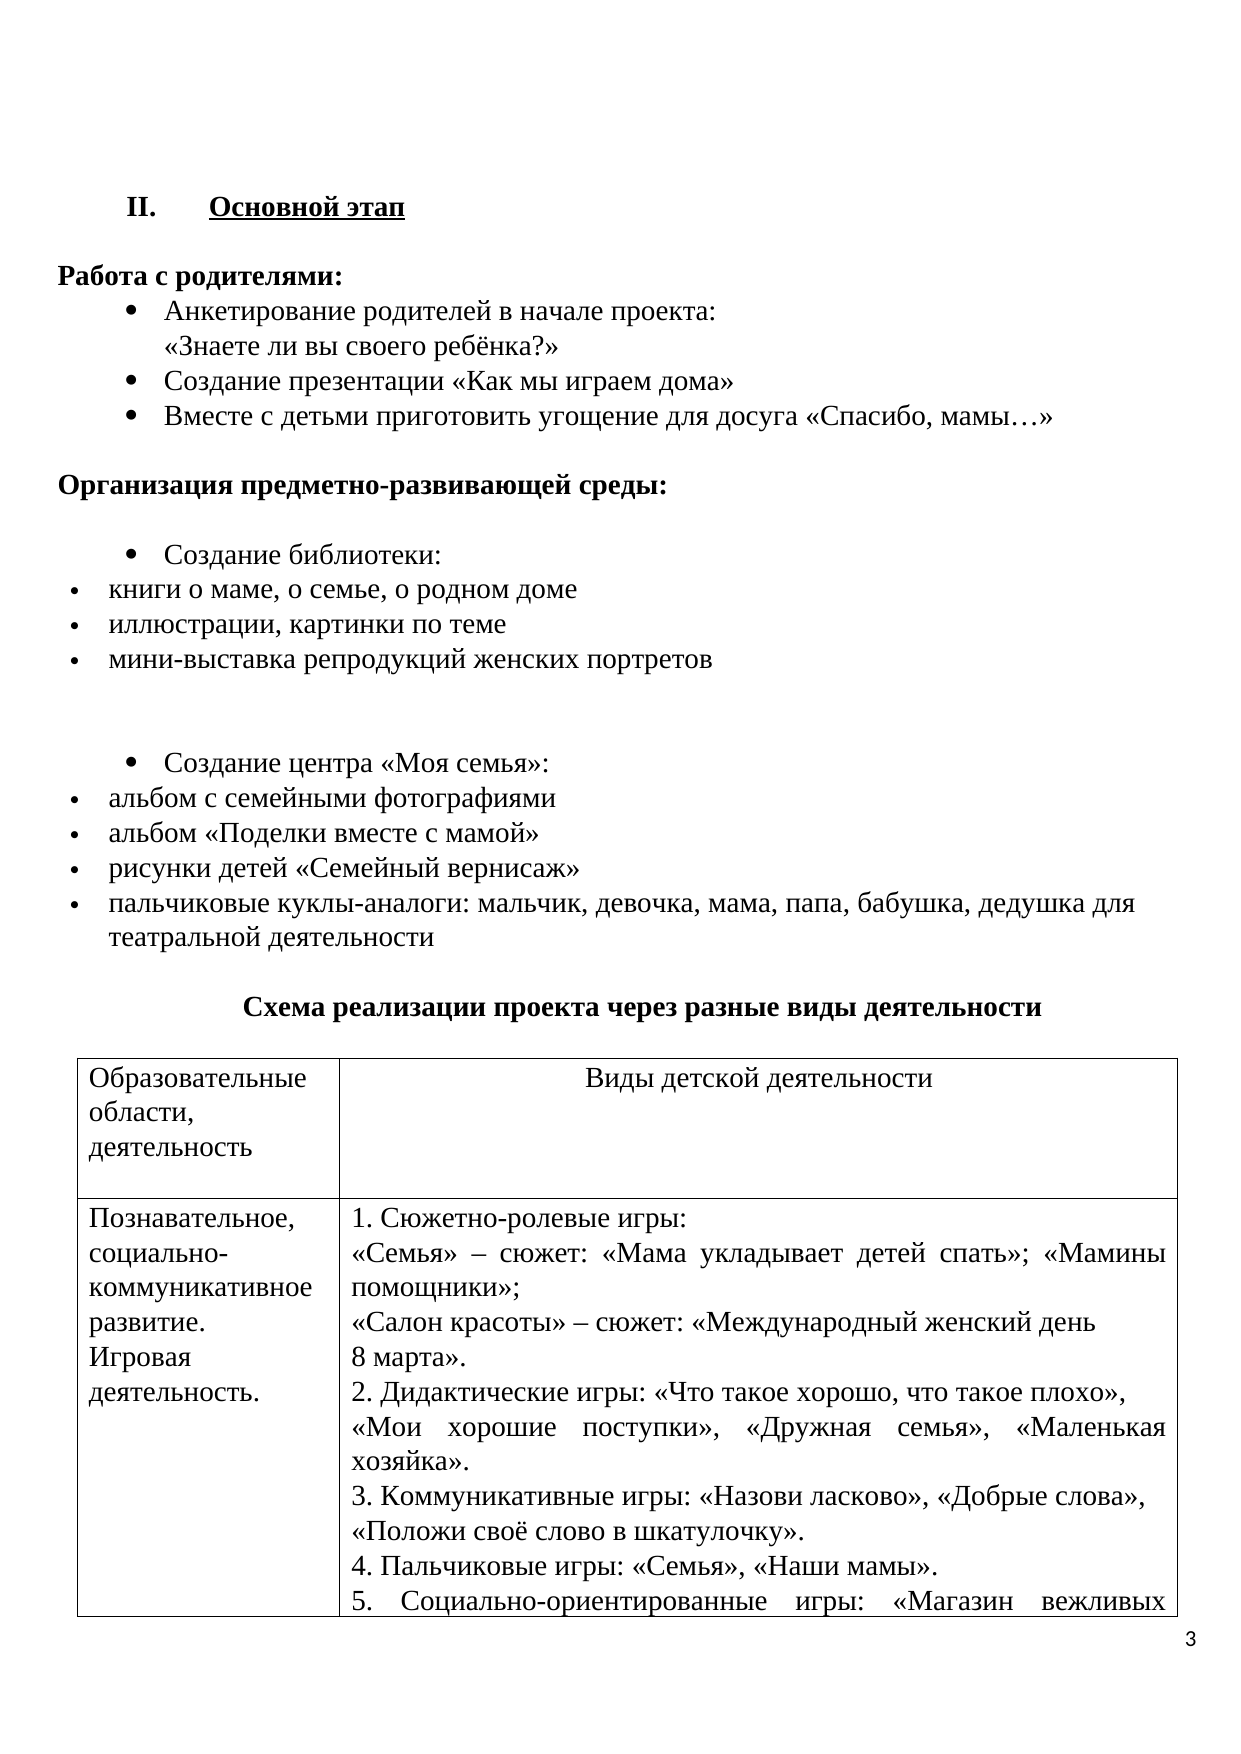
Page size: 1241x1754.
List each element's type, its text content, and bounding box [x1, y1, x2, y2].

list Создание центра «Моя семья»: [126, 744, 1196, 779]
table_header Виды детской деятельности [340, 1059, 1177, 1198]
list мини-выставка репродукций женских портретов [71, 640, 1196, 675]
list Анкетирование родителей в начале проекта: [126, 292, 1196, 327]
list альбом с семейными фотографиями [71, 779, 1196, 814]
list Основной этап [126, 188, 1196, 222]
list книги о маме, о семье, о родном доме [71, 570, 1196, 605]
list альбом «Поделки вместе с мамой» [71, 814, 1196, 849]
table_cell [78, 1199, 339, 1616]
text Схема реализации проекта через разные виды деятельности [89, 988, 1196, 1023]
text Организация предметно-развивающей среды: [57, 466, 1196, 501]
list Вместе с детьми приготовить угощение для досуга «Спасибо, мамы…» [126, 396, 1196, 431]
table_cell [340, 1199, 1177, 1616]
text Работа с родителями: [57, 257, 1196, 292]
list «Знаете ли вы своего ребёнка?» [164, 327, 1196, 362]
list Создание библиотеки: [126, 536, 1196, 570]
list Создание презентации «Как мы играем дома» [126, 362, 1196, 396]
table_header Образовательные области, деятельность [78, 1059, 339, 1198]
list иллюстрации, картинки по теме [71, 605, 1196, 640]
list рисунки детей «Семейный вернисаж» [71, 849, 1196, 883]
list пальчиковые куклы-аналоги: мальчик, девочка, мама, папа, бабушка, дедушка для театральной деятельности [71, 883, 1196, 953]
